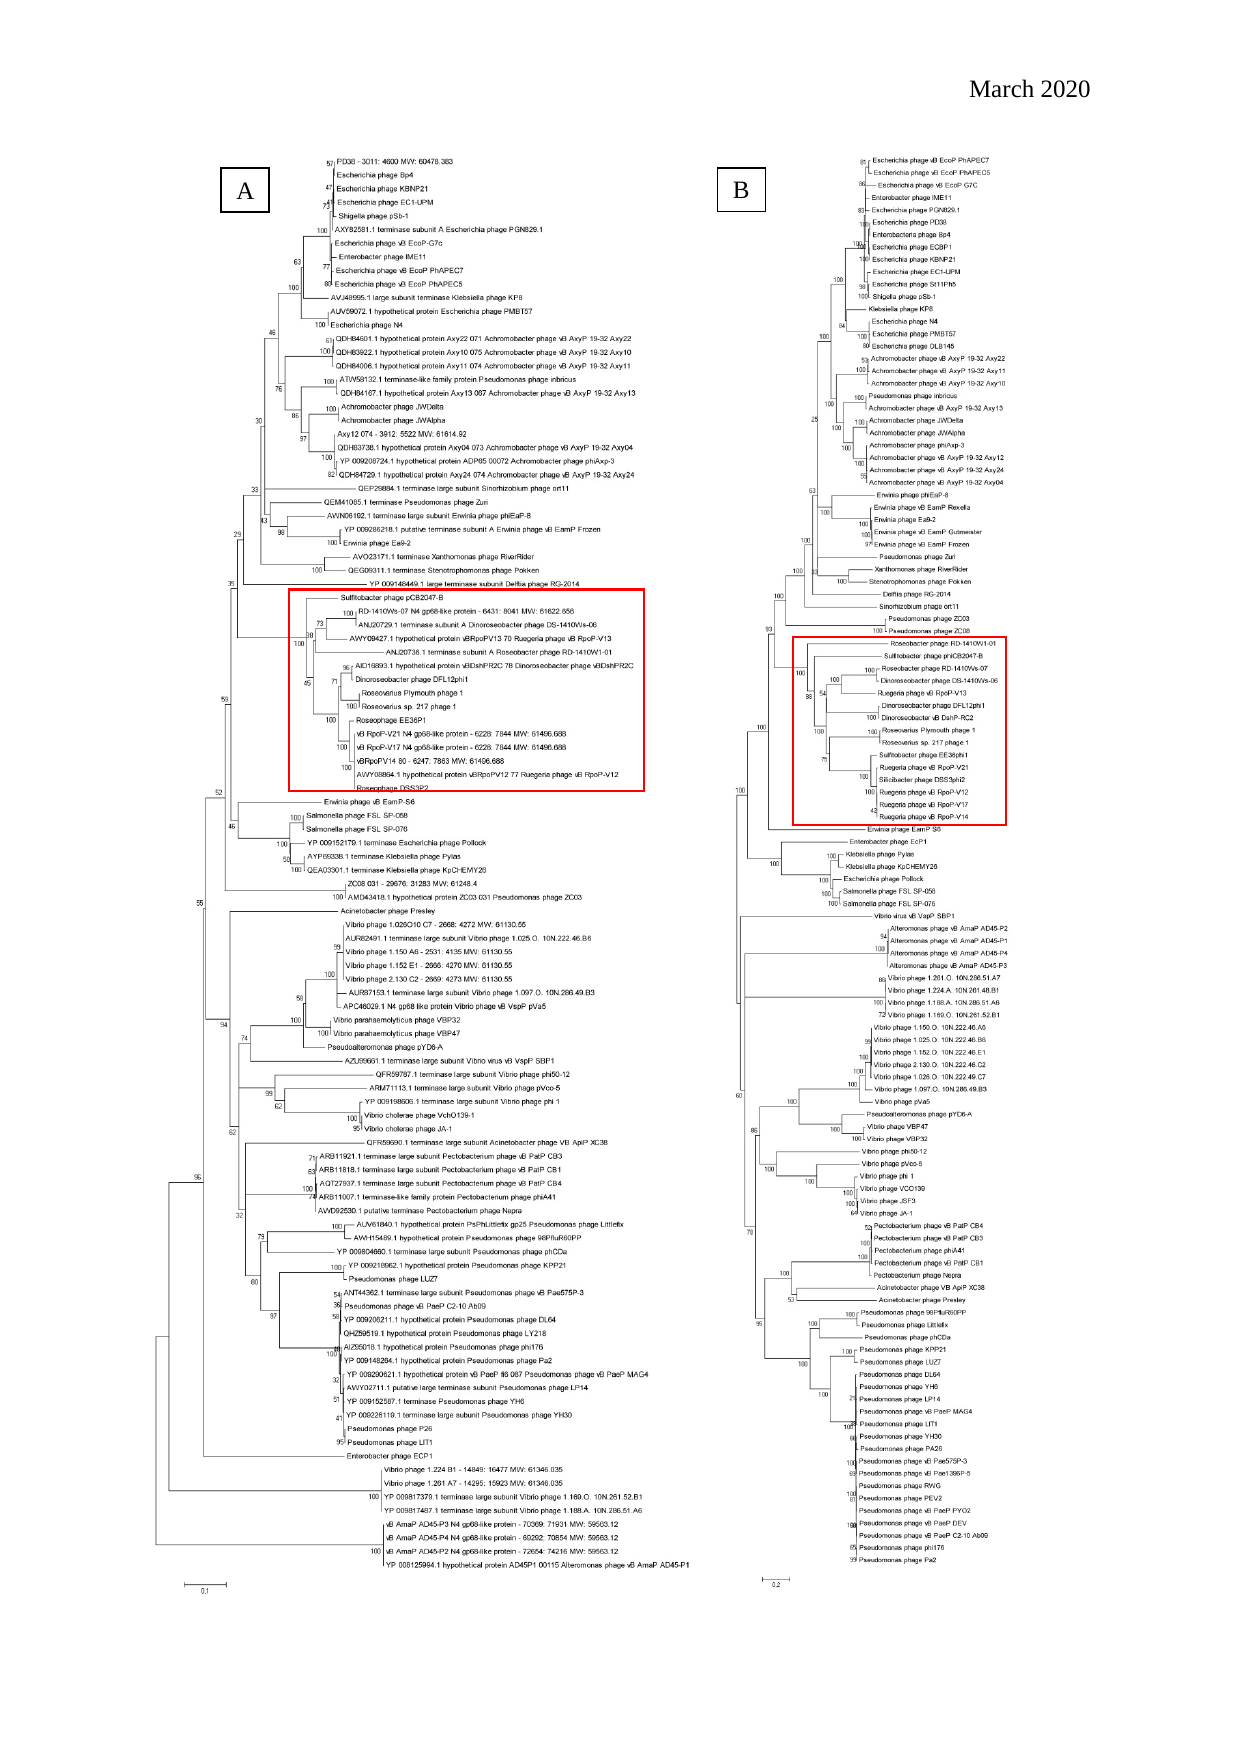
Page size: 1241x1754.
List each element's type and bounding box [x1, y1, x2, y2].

picture [150, 150, 1063, 1604]
